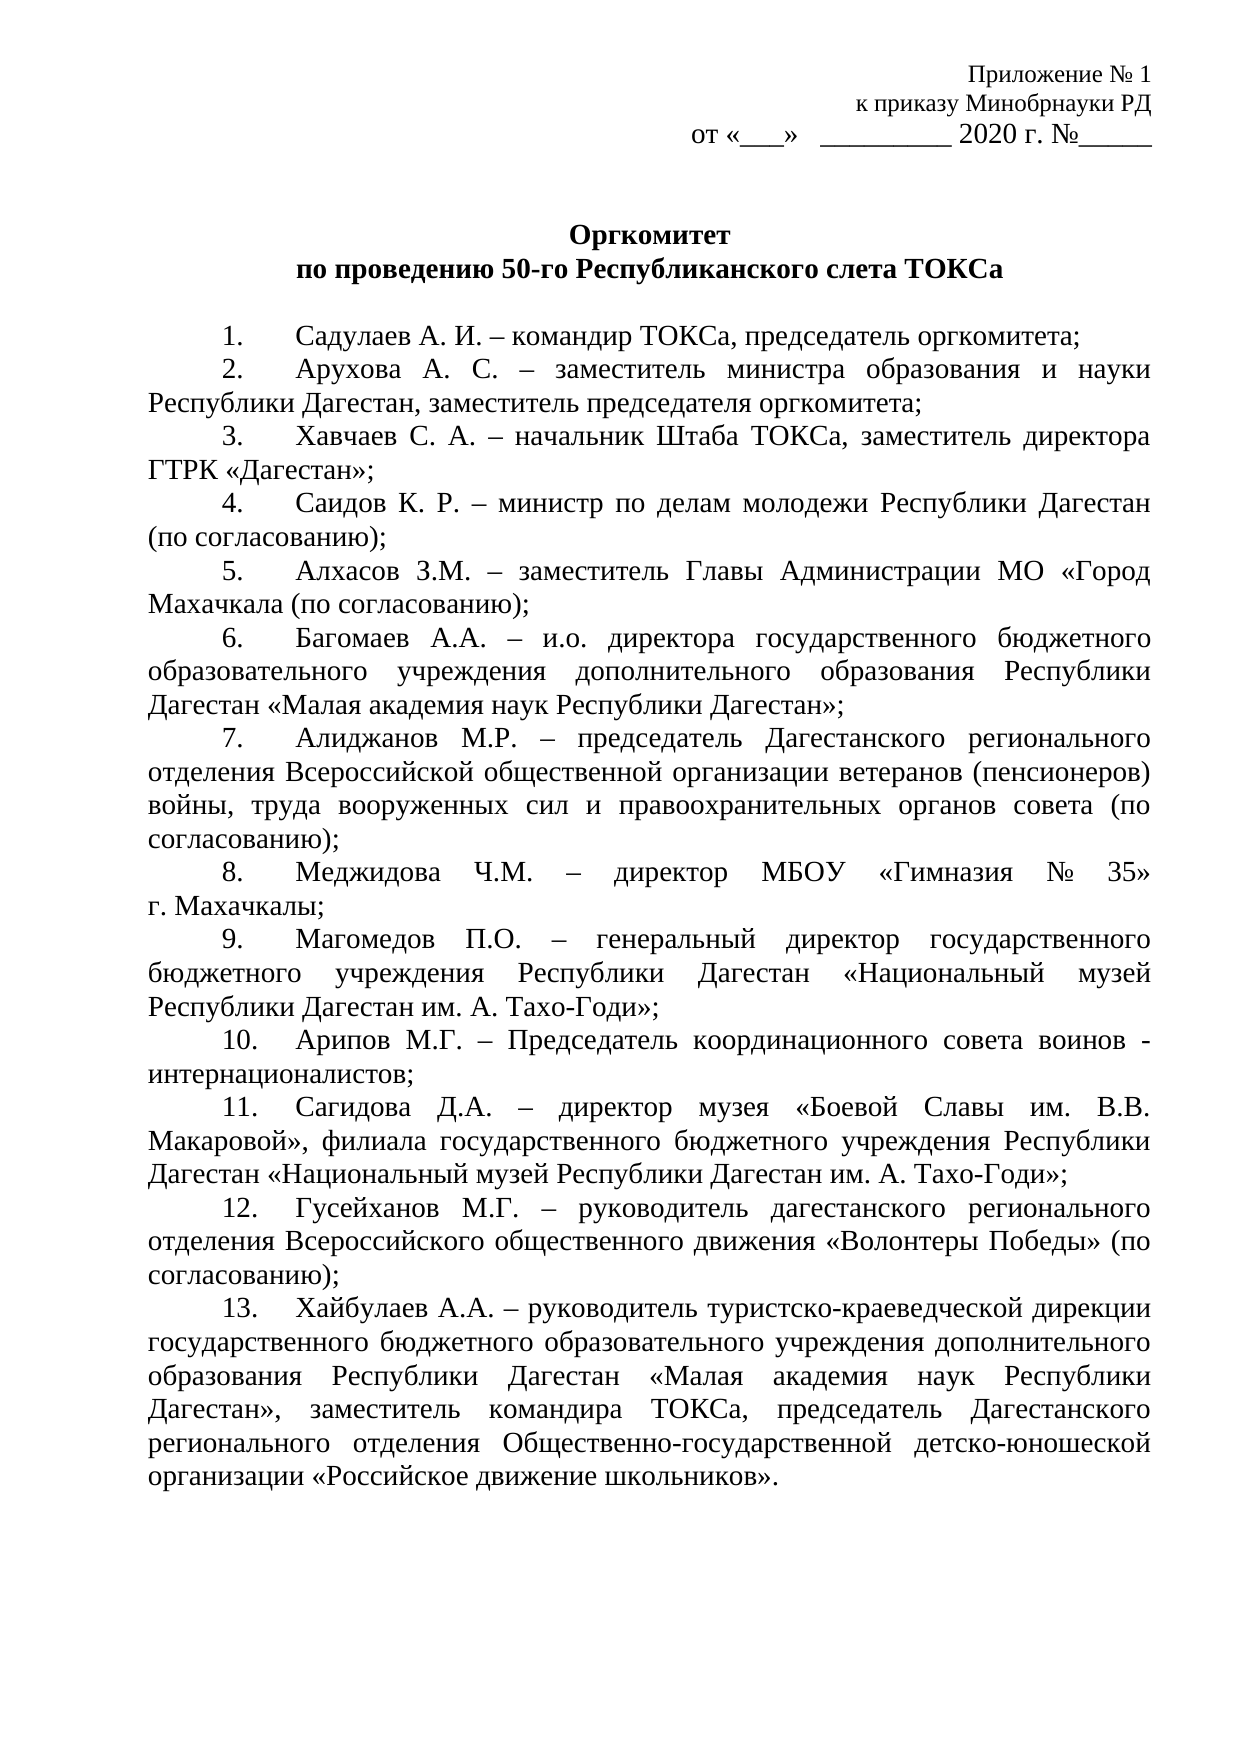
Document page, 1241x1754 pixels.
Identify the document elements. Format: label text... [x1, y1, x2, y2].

list Алхасов З.М. – заместитель Главы Администрации МО «Город Махачкала (по согласованию); [148, 553, 1152, 620]
list Арипов М.Г. – Председатель координационного совета воинов - интернационалистов; [148, 1022, 1152, 1089]
list Саидов К. Р. – министр по делам молодежи Республики Дагестан (по согласованию); [148, 486, 1152, 553]
list Садулаев А. И. – командир ТОКСа, председатель оргкомитета; [148, 318, 1152, 351]
text Приложение № 1 [148, 59, 1152, 88]
text по проведению 50-го Республиканского слета ТОКСа [148, 251, 1152, 284]
list Хавчаев С. А. – начальник Штаба ТОКСа, заместитель директора ГТРК «Дагестан»; [148, 418, 1152, 486]
list Арухова А. С. – заместитель министра образования и науки Республики Дагестан, заместитель председателя оргкомитета; [148, 351, 1152, 418]
list Магомедов П.О. – генеральный директор государственного бюджетного учреждения Республики Дагестан «Национальный музей Республики Дагестан им. А. Тахо-Годи»; [148, 922, 1152, 1022]
list Багомаев А.А. – и.о. директора государственного бюджетного образовательного учреждения дополнительного образования Республики Дагестан «Малая академия наук Республики Дагестан»; [148, 620, 1152, 720]
text к приказу Минобрнауки РД [148, 88, 1152, 117]
list Алиджанов М.Р. – председатель Дагестанского регионального отделения Всероссийской общественной организации ветеранов (пенсионеров) войны, труда вооруженных сил и правоохранительных органов совета (по согласованию); [148, 720, 1152, 854]
list Хайбулаев А.А. – руководитель туристско-краеведческой дирекции государственного бюджетного образовательного учреждения дополнительного образования Республики Дагестан «Малая академия наук Республики Дагестан», заместитель командира ТОКСа, председатель Дагестанского регионального отделения Общественно-государственной детско-юношеской организации «Российское движение школьников». [148, 1291, 1152, 1492]
list Сагидова Д.А. – директор музея «Боевой Славы им. В.В. Макаровой», филиала государственного бюджетного учреждения Республики Дагестан «Национальный музей Республики Дагестан им. А. Тахо-Годи»; [148, 1089, 1152, 1190]
list Меджидова Ч.М. – директор МБОУ «Гимназия № 35» г. Махачкалы; [148, 854, 1152, 922]
list Гусейханов М.Г. – руководитель дагестанского регионального отделения Всероссийского общественного движения «Волонтеры Победы» (по согласованию); [148, 1190, 1152, 1291]
text Оргкомитет [148, 217, 1152, 251]
text от «___» _________ 2020 г. №_____ [148, 117, 1152, 150]
